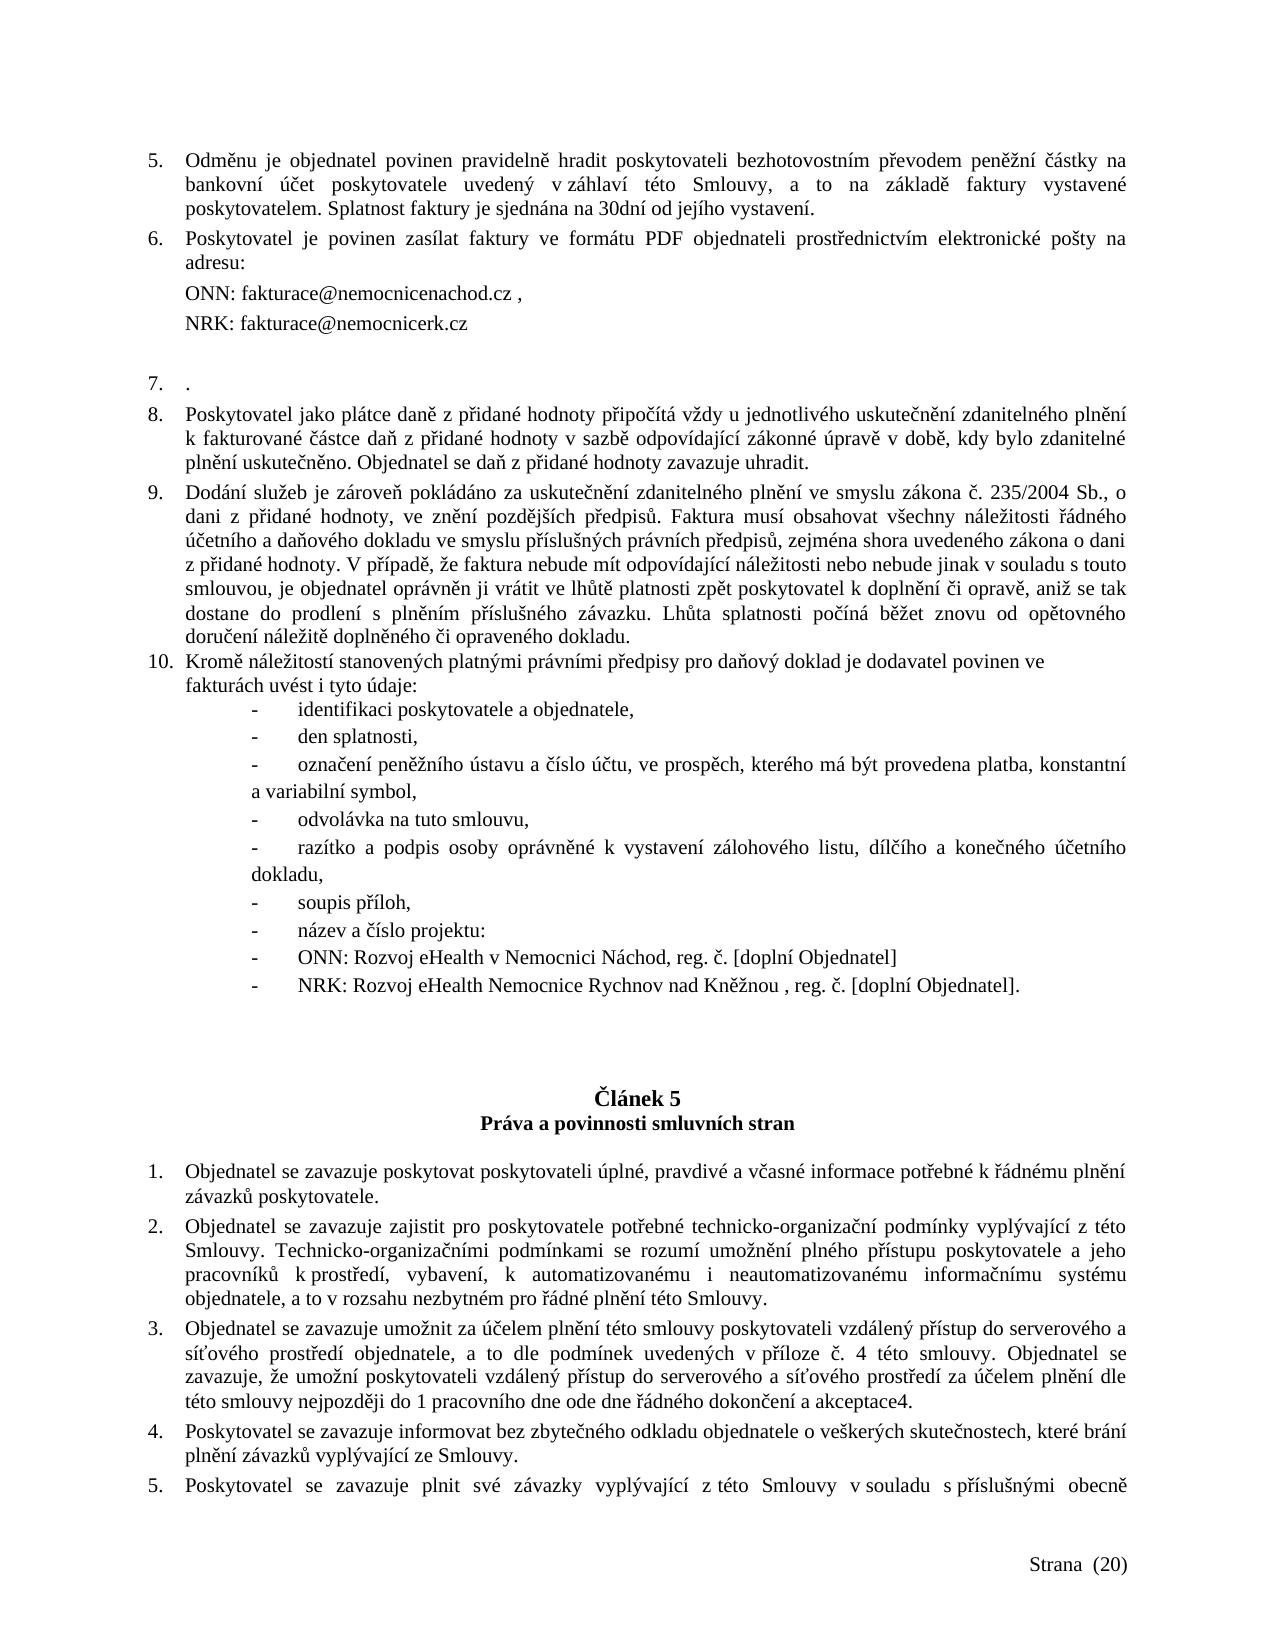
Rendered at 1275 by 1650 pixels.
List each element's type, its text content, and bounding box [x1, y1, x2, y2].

list ONN: fakturace@nemocnicenachod.cz , [185, 280, 1127, 304]
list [148, 1473, 1127, 1497]
text Článek 5 [148, 1085, 1127, 1111]
subtitle odvolávka na tuto smlouvu, [251, 807, 1127, 831]
list NRK: fakturace@nemocnicerk.cz [185, 311, 1127, 335]
subtitle identifikaci poskytovatele a objednatele, [251, 697, 1127, 721]
list Odměnu je objednatel povinen pravidelně hradit poskytovateli bezhotovostním převodem peněžní částky na bankovní účet poskytovatele uvedený v záhlaví této Smlouvy, a to na základě faktury vystavené poskytovatelem. Splatnost faktury je sjednána na 30dní od jejího vystavení. [148, 148, 1127, 220]
list Poskytovatel je povinen zasílat faktury ve formátu PDF objednateli prostřednictvím elektronické pošty na adresu: [148, 226, 1127, 274]
subtitle den splatnosti, [251, 724, 1127, 748]
list Kromě náležitostí stanovených platnými právními předpisy pro daňový doklad je dodavatel povinen ve fakturách uvést i tyto údaje: [148, 648, 1127, 697]
subtitle ONN: Rozvoj eHealth v Nemocnici Náchod, reg. č. [doplní Objednatel] [251, 945, 1127, 969]
list Dodání služeb je zároveň pokládáno za uskutečnění zdanitelného plnění ve smyslu zákona č. 235/2004 Sb., o dani z přidané hodnoty, ve znění pozdějších předpisů. Faktura musí obsahovat všechny náležitosti řádného účetního a daňového dokladu ve smyslu příslušných právních předpisů, zejména shora uvedeného zákona o dani z přidané hodnoty. V případě, že faktura nebude mít odpovídající náležitosti nebo nebude jinak v souladu s touto smlouvou, je objednatel oprávněn ji vrátit ve lhůtě platnosti zpět poskytovatel k doplnění či opravě, aniž se tak dostane do prodlení s plněním příslušného závazku. Lhůta splatnosti počíná běžet znovu od opětovného doručení náležitě doplněného či opraveného dokladu. [148, 480, 1127, 648]
list Objednatel se zavazuje umožnit za účelem plnění této smlouvy poskytovateli vzdálený přístup do serverového a síťového prostředí objednatele, a to dle podmínek uvedených v příloze č. 4 této smlouvy. Objednatel se zavazuje, že umožní poskytovateli vzdálený přístup do serverového a síťového prostředí za účelem plnění dle této smlouvy nejpozději do 1 pracovního dne ode dne řádného dokončení a akceptace4. [148, 1316, 1127, 1413]
list Objednatel se zavazuje zajistit pro poskytovatele potřebné technicko-organizační podmínky vyplývající z této Smlouvy. Technicko-organizačními podmínkami se rozumí umožnění plného přístupu poskytovatele a jeho pracovníků k prostředí, vybavení, k automatizovanému i neautomatizovanému informačnímu systému objednatele, a to v rozsahu nezbytném pro řádné plnění této Smlouvy. [148, 1214, 1127, 1310]
subtitle NRK: Rozvoj eHealth Nemocnice Rychnov nad Kněžnou , reg. č. [doplní Objednatel]. [251, 973, 1127, 997]
subtitle označení peněžního ústavu a číslo účtu, ve prospěch, kterého má být provedena platba, konstantní a variabilní symbol, [251, 752, 1127, 803]
list . [148, 371, 1127, 395]
list Poskytovatel jako plátce daně z přidané hodnoty připočítá vždy u jednotlivého uskutečnění zdanitelného plnění k fakturované částce daň z přidané hodnoty v sazbě odpovídající zákonné úpravě v době, kdy bylo zdanitelné plnění uskutečněno. Objednatel se daň z přidané hodnoty zavazuje uhradit. [148, 402, 1127, 474]
subtitle razítko a podpis osoby oprávněné k vystavení zálohového listu, dílčího a konečného účetního dokladu, [251, 835, 1127, 886]
subtitle soupis příloh, [251, 890, 1127, 914]
text Práva a povinnosti smluvních stran [148, 1111, 1127, 1135]
subtitle název a číslo projektu: [251, 917, 1127, 942]
list Objednatel se zavazuje poskytovat poskytovateli úplné, pravdivé a včasné informace potřebné k řádnému plnění závazků poskytovatele. [148, 1159, 1127, 1208]
list Poskytovatel se zavazuje informovat bez zbytečného odkladu objednatele o veškerých skutečnostech, které brání plnění závazků vyplývající ze Smlouvy. [148, 1419, 1127, 1467]
